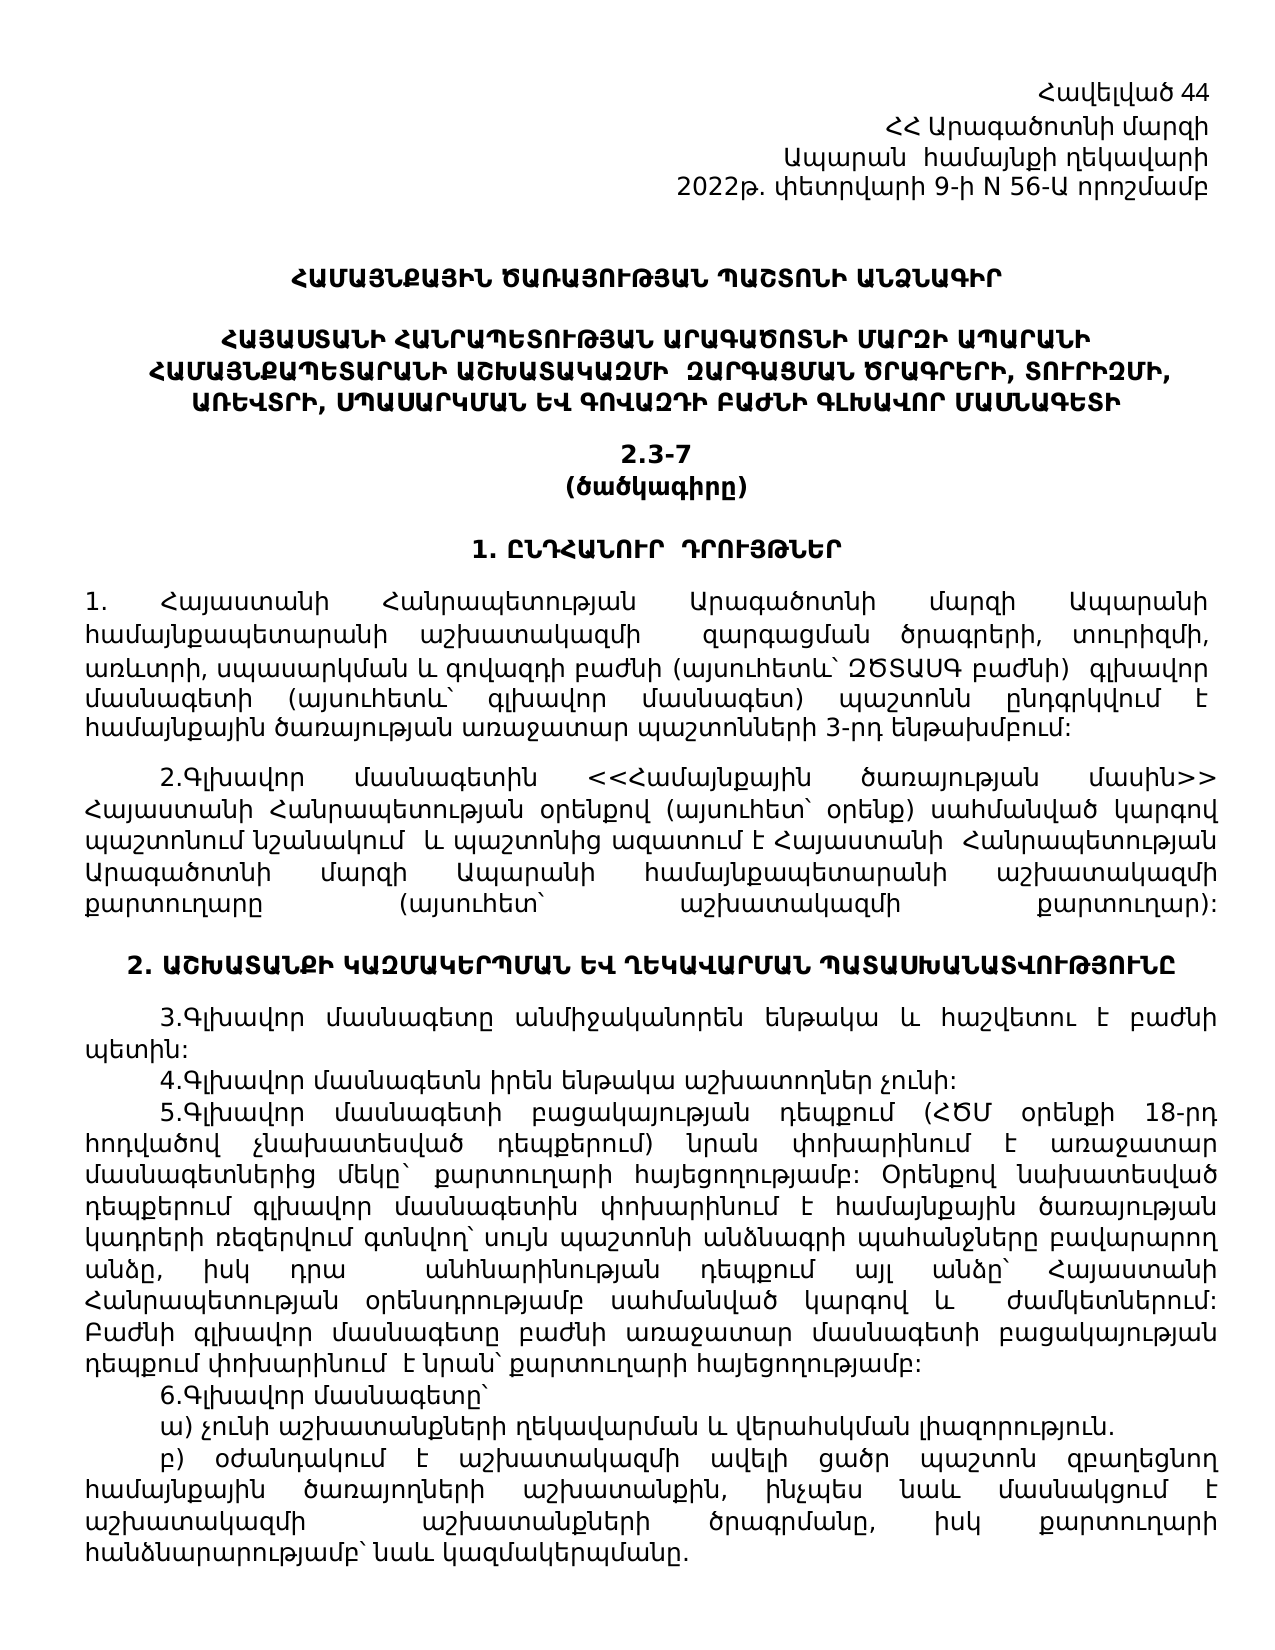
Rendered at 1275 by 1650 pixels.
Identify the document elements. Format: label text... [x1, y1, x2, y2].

text 4.Գլխավոր մասնագետն իրեն ենթակա աշխատողներ չունի: [84, 1066, 1219, 1095]
text 2.Գլխավոր մասնագետին <<Համայնքային ծառայության մասին>> Հայաստանի Հանրապետության օրենքով (այսուհետ՝ օրենք) սահմանված կարգով պաշտոնում նշանակում և պաշտոնից ազատում է Հայաստանի Հանրապետության Արագածոտնի մարզի Ապարանի համայնքապետարանի աշխատակազմի քարտուղարը (այսուհետ՝ աշխատակազմի քարտուղար): [84, 764, 1219, 949]
text 3.Գլխավոր մասնագետը անմիջականորեն ենթակա և հաշվետու է բաժնի պետին: [84, 1003, 1219, 1064]
text ա) չունի աշխատանքների ղեկավարման և վերահսկման լիազորություն. [84, 1412, 1219, 1441]
text Հավելված 44 [159, 75, 1209, 109]
text ՀՀ Արագածոտնի մարզի [159, 109, 1209, 143]
text ՀԱՄԱՅՆՔԱՅԻՆ ԾԱՌԱՅՈՒԹՅԱՆ ՊԱՇՏՈՆԻ ԱՆՁՆԱԳԻՐ [84, 236, 1209, 294]
text 6.Գլխավոր մասնագետը՝ [84, 1381, 1219, 1410]
text 2. ԱՇԽԱՏԱՆՔԻ ԿԱԶՄԱԿԵՐՊՄԱՆ ԵՎ ՂԵԿԱՎԱՐՄԱՆ ՊԱՏԱՍԽԱՆԱՏՎՈՒԹՅՈՒՆԸ [84, 951, 1219, 980]
text 2.3-7 (ծածկագիրը) 1. ԸՆԴՀԱՆՈՒՐ ԴՐՈՒՅԹՆԵՐ [84, 441, 1228, 564]
text ՀԱՅԱՍՏԱՆԻ ՀԱՆՐԱՊԵՏՈՒԹՅԱՆ ԱՐԱԳԱԾՈՏՆԻ ՄԱՐԶԻ ԱՊԱՐԱՆԻ ՀԱՄԱՅՆՔԱՊԵՏԱՐԱՆԻ ԱՇԽԱՏԱԿԱԶՄԻ ԶԱՐԳԱՑՄԱՆ ԾՐԱԳՐԵՐԻ, ՏՈՒՐԻԶՄԻ, ԱՌԵՎՏՐԻ, ՍՊԱՍԱՐԿՄԱՆ ԵՎ ԳՈՎԱԶԴԻ ԲԱԺՆԻ ԳԼԽԱՎՈՐ ՄԱՍՆԱԳԵՏԻ [84, 294, 1228, 417]
text բ) օժանդակում է աշխատակազմի ավելի ցածր պաշտոն զբաղեցնող համայնքային ծառայողների աշխատանքին, ինչպես նաև մասնակցում է աշխատակազմի աշխատանքների ծրագրմանը, իսկ քարտուղարի հանձնարարությամբ՝ նաև կազմակերպմանը. [84, 1444, 1219, 1567]
text Ապարան համայնքի ղեկավարի 2022թ. փետրվարի 9-ի N 56-Ա որոշմամբ [159, 143, 1209, 201]
text 5.Գլխավոր մասնագետի բացակայության դեպքում (ՀԾՄ օրենքի 18-րդ հոդվածով չնախատեսված դեպքերում) նրան փոխարինում է առաջատար մասնագետներից մեկը` քարտուղարի հայեցողությամբ: Օրենքով նախատեսված դեպքերում գլխավոր մասնագետին փոխարինում է համայնքային ծառայության կադրերի ռեզերվում գտնվող՝ սույն պաշտոնի անձնագրի պահանջները բավարարող անձը, իսկ դրա անհնարինության դեպքում այլ անձը՝ Հայաստանի Հանրապետության օրենսդրությամբ սահմանված կարգով և ժամկետներում: Բաժնի գլխավոր մասնագետը բաժնի առաջատար մասնագետի բացակայության դեպքում փոխարինում է նրան՝ քարտուղարի հայեցողությամբ: [84, 1098, 1219, 1378]
text 1. Հայաստանի Հանրապետության Արագածոտնի մարզի Ապարանի համայնքապետարանի աշխատակազմի զարգացման ծրագրերի, տուրիզմի, առևտրի, սպասարկման և գովազդի բաժնի (այսուհետև՝ ԶԾՏԱՍԳ բաժնի) գլխավոր մասնագետի (այսուհետև՝ գլխավոր մասնագետ) պաշտոնն ընդգրկվում է համայնքային ծառայության առաջատար պաշտոնների 3-րդ ենթախմբում: [84, 587, 1209, 743]
